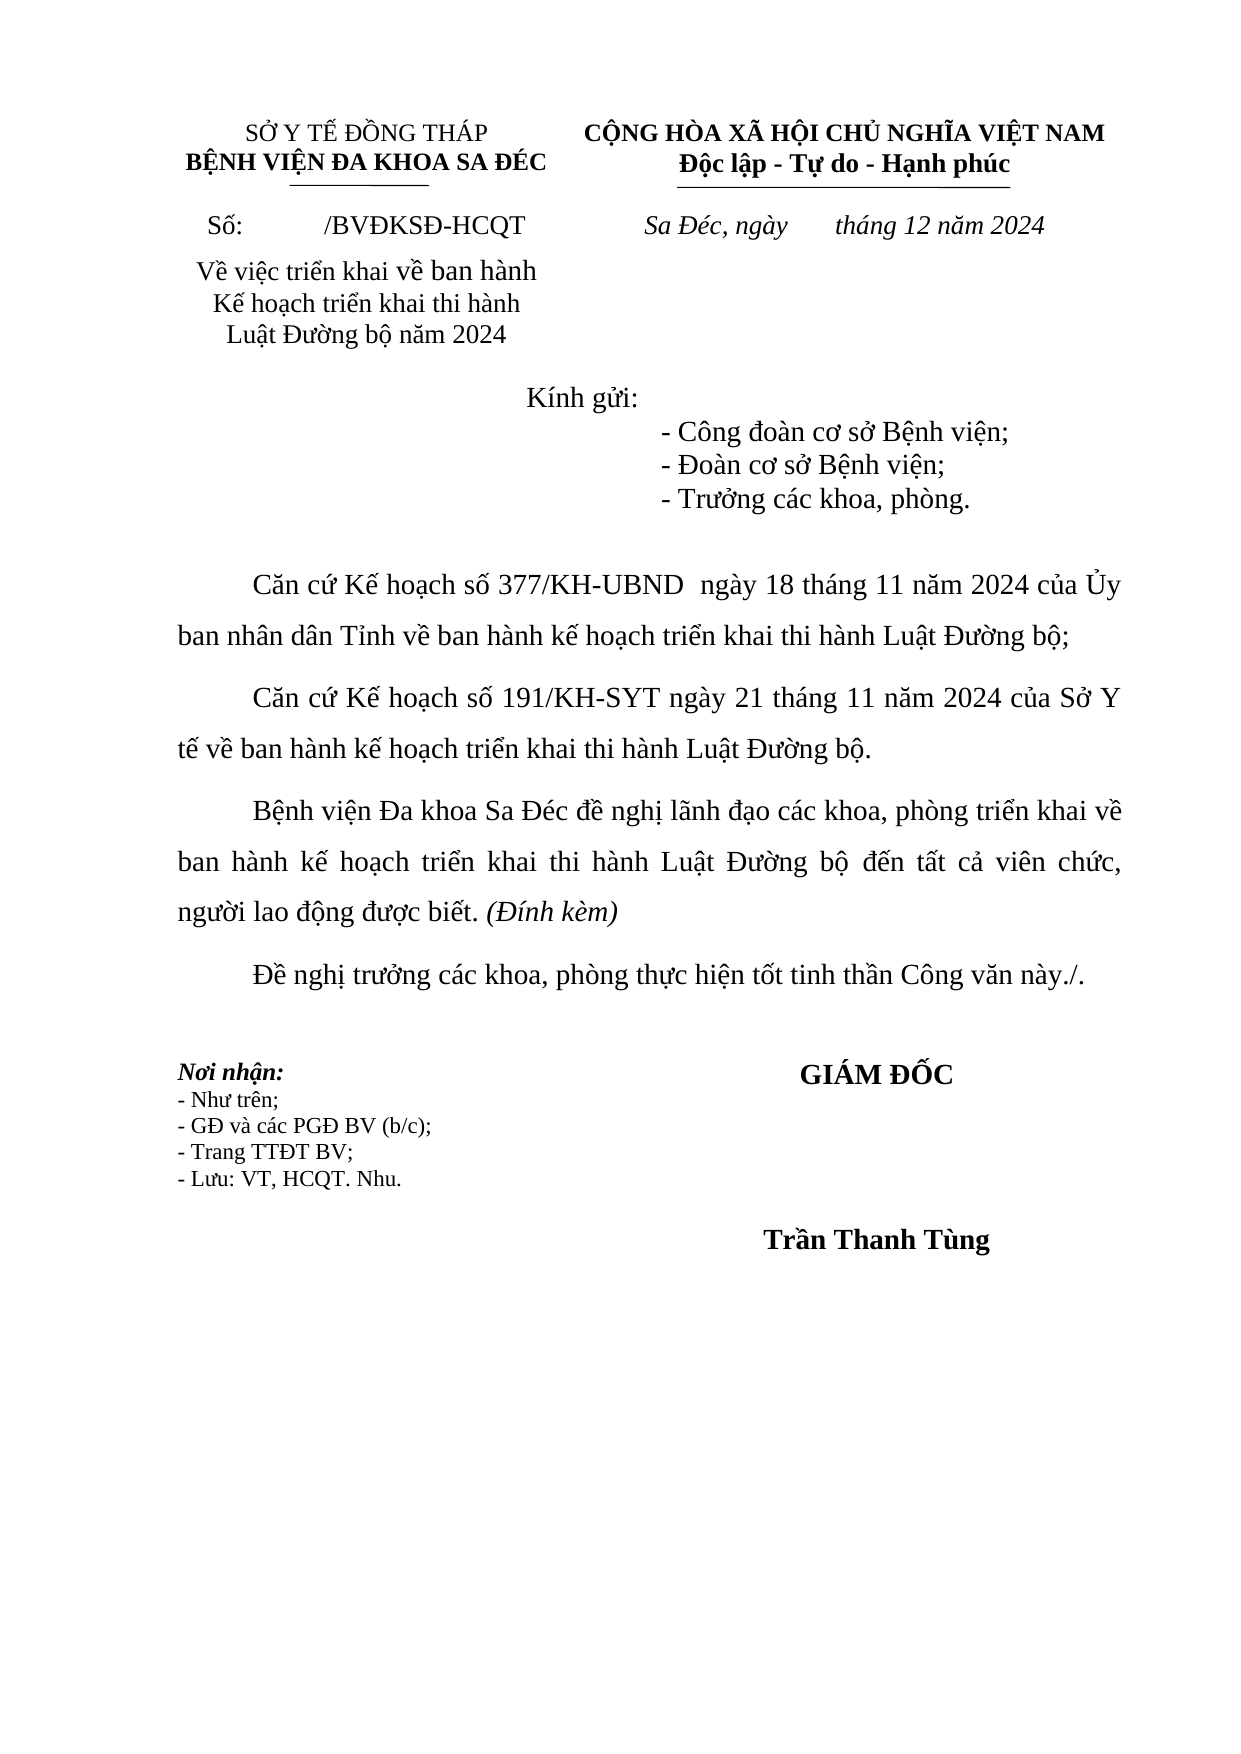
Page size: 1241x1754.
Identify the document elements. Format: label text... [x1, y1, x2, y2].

table_header - Công đoàn cơ sở Bệnh viện; - Đoàn cơ sở Bệnh viện; - Trưởng các khoa, phòng. [650, 380, 1133, 514]
text Đề nghị trưởng các khoa, phòng thực hiện tốt tinh thần Công văn này./. [177, 957, 1122, 991]
table_header Kính gửi: [166, 380, 649, 514]
table_header GIÁM ĐỐC Trần Thanh Tùng [620, 1057, 1133, 1256]
table_header CỘNG HÒA XÃ HỘI CHỦ NGHĨA VIỆT NAM Độc lập - Tự do - Hạnh phúc [561, 118, 1128, 191]
table_cell Số: /BVĐKSĐ-HCQT Về việc triển khai về ban hành Kế hoạch triển khai thi hành Luật Đường bộ năm 2024 [171, 191, 561, 380]
table_header SỞ Y TẾ ĐỒNG THÁP BỆNH VIỆN ĐA KHOA SA ĐÉC [171, 118, 561, 191]
table_header Nơi nhận: - Như trên; - GĐ và các PGĐ BV (b/c); - Trang TTĐT BV; - Lưu: VT, HCQT. Nhu. [166, 1057, 620, 1256]
text Căn cứ Kế hoạch số 377/KH-UBND ngày 18 tháng 11 năm 2024 của Ủy ban nhân dân Tỉnh về ban hành kế hoạch triển khai thi hành Luật Đường bộ; [177, 567, 1122, 651]
text Bệnh viện Đa khoa Sa Đéc đề nghị lãnh đạo các khoa, phòng triển khai về ban hành kế hoạch triển khai thi hành Luật Đường bộ đến tất cả viên chức, người lao động được biết. (Đính kèm) [177, 793, 1122, 928]
table_cell Sa Đéc, ngày tháng 12 năm 2024 [561, 191, 1128, 380]
text Căn cứ Kế hoạch số 191/KH-SYT ngày 21 tháng 11 năm 2024 của Sở Y tế về ban hành kế hoạch triển khai thi hành Luật Đường bộ. [177, 680, 1122, 764]
